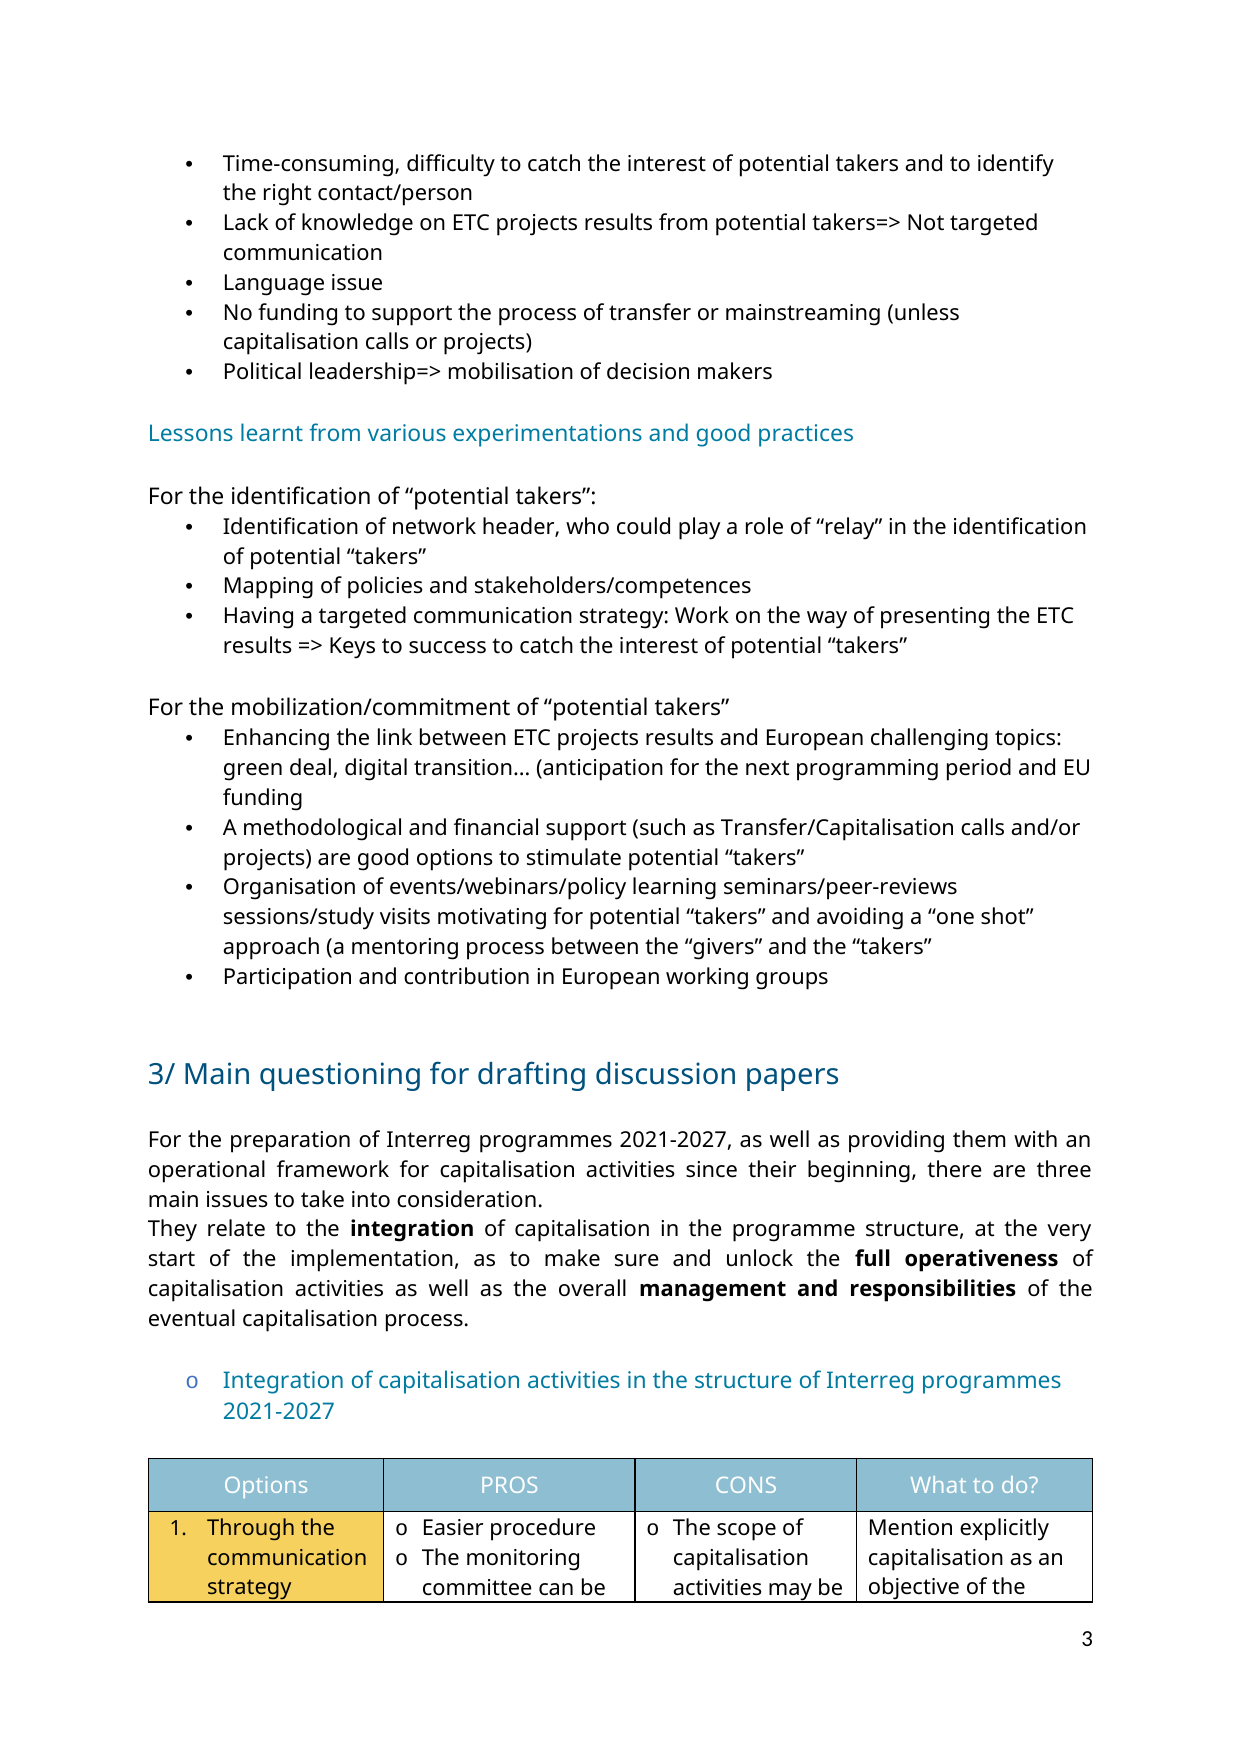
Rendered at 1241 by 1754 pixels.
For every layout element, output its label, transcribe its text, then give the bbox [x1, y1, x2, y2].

table_header PROS [384, 1459, 634, 1511]
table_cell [857, 1512, 1092, 1601]
text For the identification of “potential takers”: [148, 480, 1093, 511]
list No funding to support the process of transfer or mainstreaming (unless capitalisation calls or projects) [185, 297, 1093, 356]
table_header What to do? [857, 1459, 1092, 1511]
text They relate to the integration of capitalisation in the programme structure, at the very start of the implementation, as to make sure and unlock the full operativeness of capitalisation activities as well as the overall management and responsibilities of the eventual capitalisation process. [148, 1213, 1093, 1332]
list Integration of capitalisation activities in the structure of Interreg programmes 2021-2027 [185, 1364, 1093, 1426]
list Having a targeted communication strategy: Work on the way of presenting the ETC results => Keys to success to catch the interest of potential “takers” [185, 600, 1093, 660]
text For the mobilization/commitment of “potential takers” [148, 691, 1093, 722]
text 3/ Main questioning for drafting discussion papers [148, 1053, 1093, 1093]
list Identification of network header, who could play a role of “relay” in the identification of potential “takers” [185, 511, 1093, 571]
list Participation and contribution in European working groups [185, 961, 1093, 991]
list Organisation of events/webinars/policy learning seminars/peer-reviews sessions/study visits motivating for potential “takers” and avoiding a “one shot” approach (a mentoring process between the “givers” and the “takers” [185, 871, 1093, 961]
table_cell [384, 1512, 634, 1601]
list Lack of knowledge on ETC projects results from potential takers=> Not targeted communication [185, 207, 1093, 267]
list Language issue [185, 267, 1093, 297]
list Mapping of policies and stakeholders/competences [185, 571, 1093, 600]
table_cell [636, 1512, 856, 1601]
table_header Options [149, 1459, 383, 1511]
text Lessons learnt from various experimentations and good practices [148, 417, 1093, 448]
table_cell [149, 1512, 383, 1601]
list Political leadership=> mobilisation of decision makers [185, 356, 1093, 386]
table_header CONS [636, 1459, 856, 1511]
list A methodological and financial support (such as Transfer/Capitalisation calls and/or projects) are good options to stimulate potential “takers” [185, 812, 1093, 871]
list Enhancing the link between ETC projects results and European challenging topics: green deal, digital transition… (anticipation for the next programming period and EU funding [185, 722, 1093, 812]
list Time-consuming, difficulty to catch the interest of potential takers and to identify the right contact/person [185, 148, 1093, 207]
text For the preparation of Interreg programmes 2021-2027, as well as providing them with an operational framework for capitalisation activities since their beginning, there are three main issues to take into consideration. [148, 1124, 1093, 1213]
